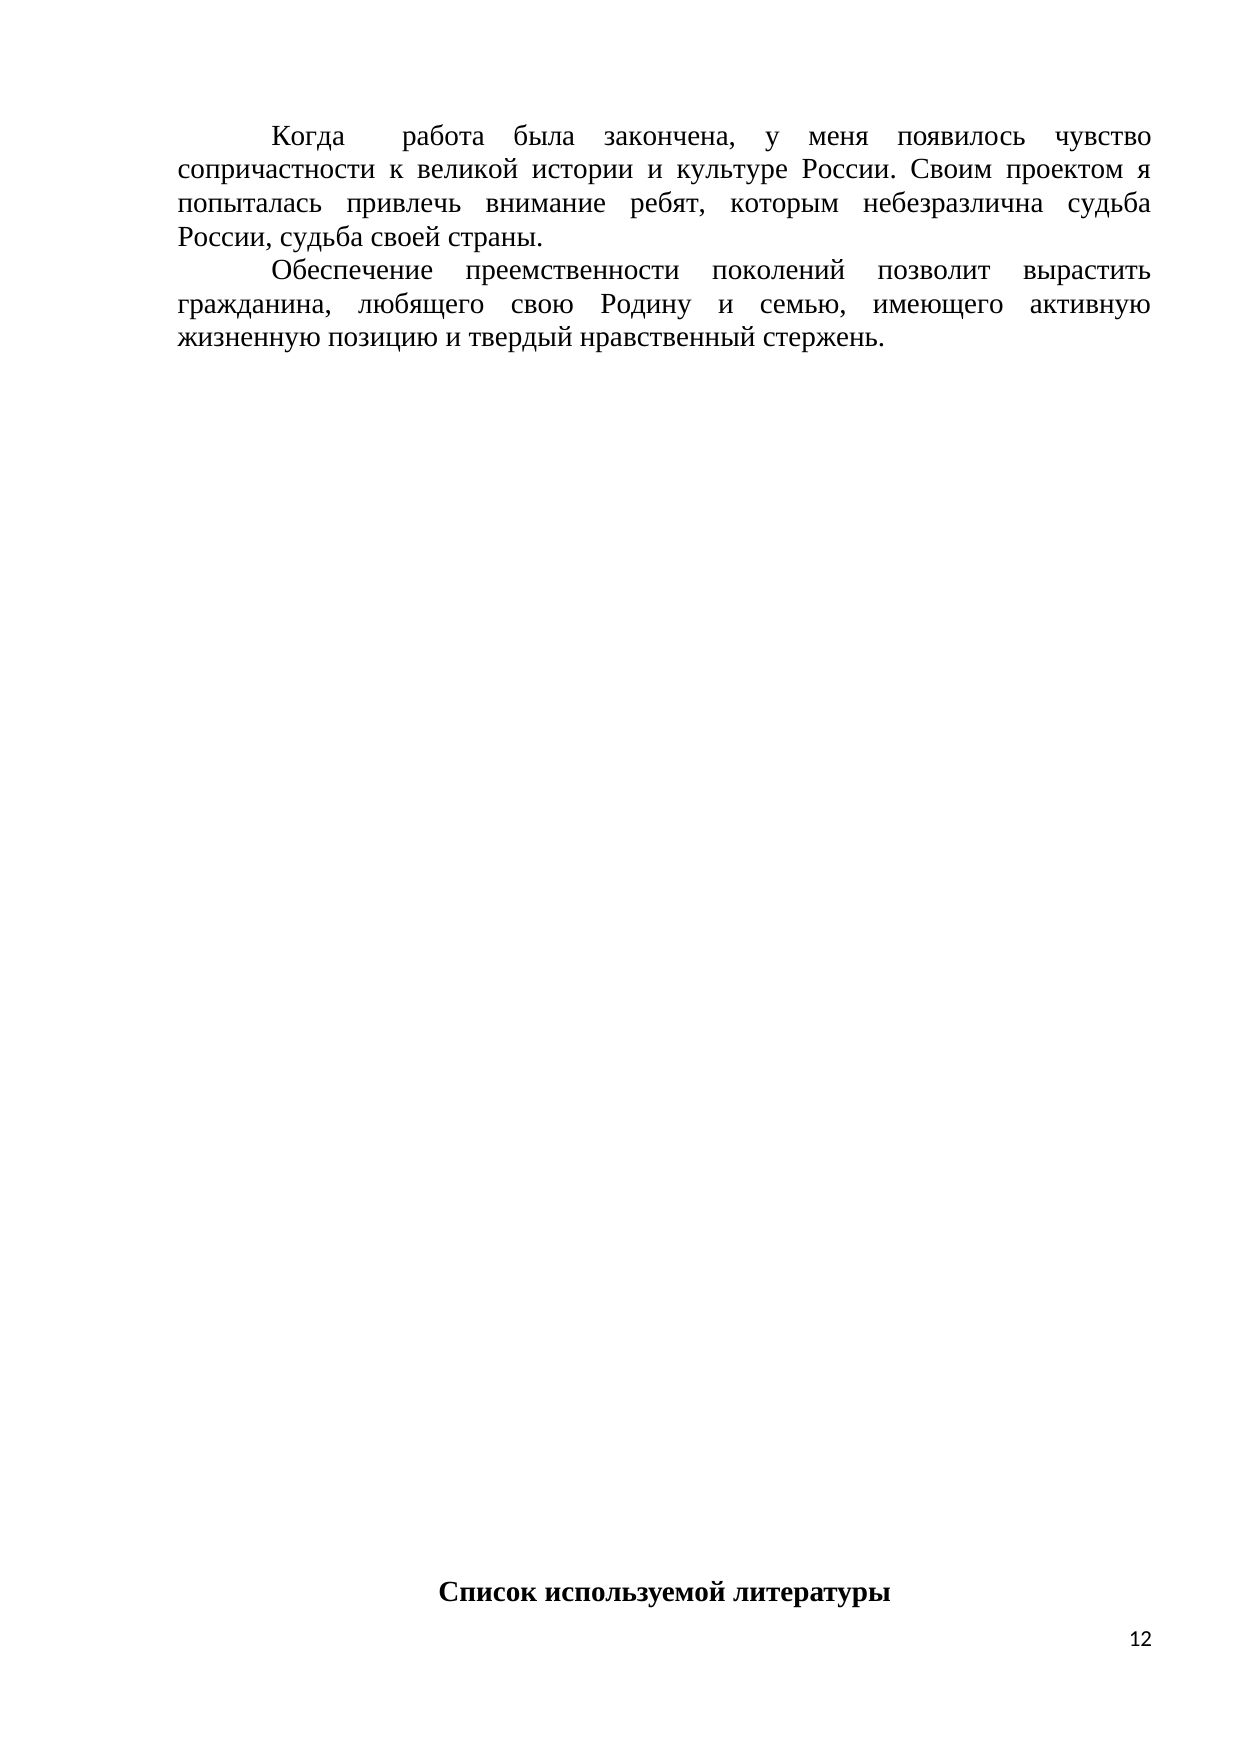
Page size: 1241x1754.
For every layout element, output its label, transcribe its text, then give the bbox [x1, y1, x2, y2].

text Список используемой литературы [177, 1574, 1152, 1607]
text Обеспечение преемственности поколений позволит вырастить гражданина, любящего свою Родину и семью, имеющего активную жизненную позицию и твердый нравственный стержень. [177, 252, 1152, 353]
text Когда работа была закончена, у меня появилось чувство сопричастности к великой истории и культуре России. Своим проектом я попыталась привлечь внимание ребят, которым небезразлична судьба России, судьба своей страны. [177, 118, 1152, 252]
